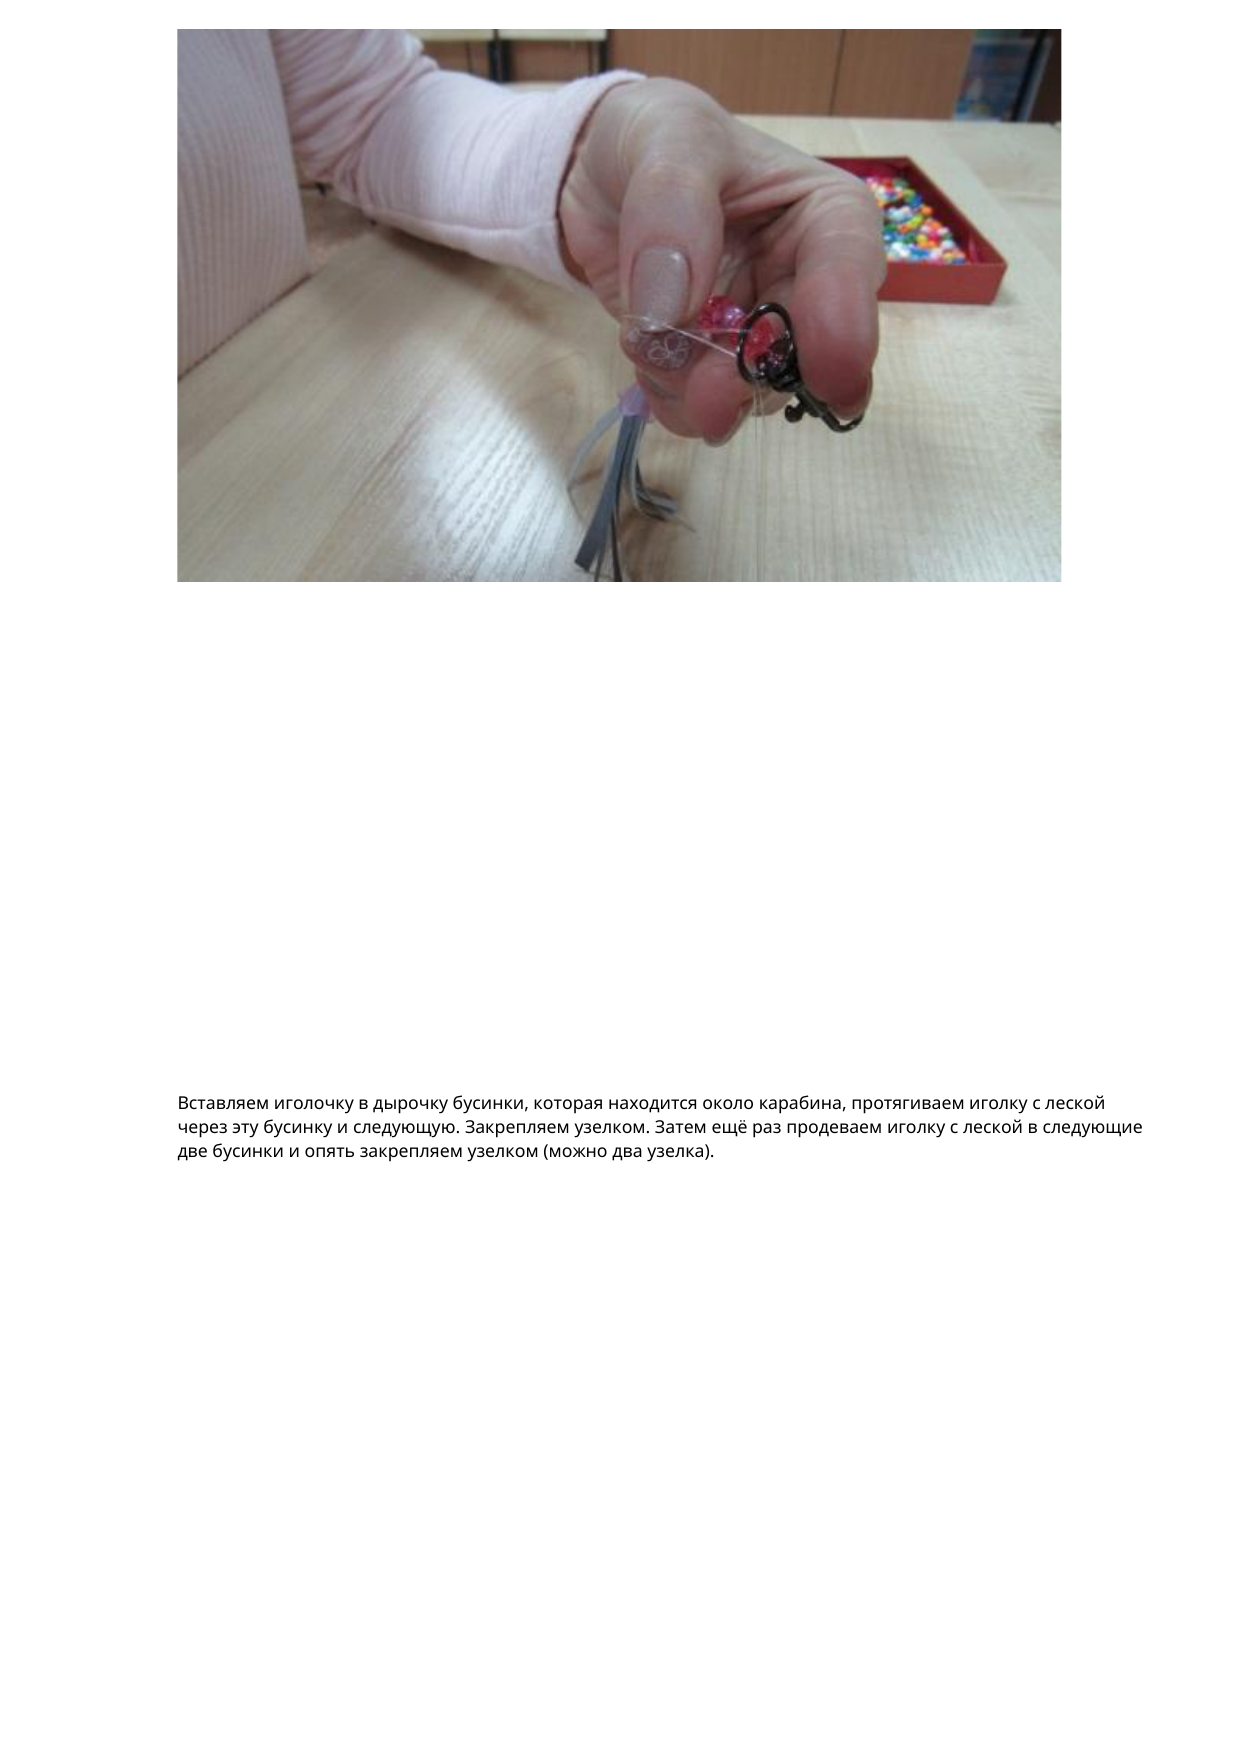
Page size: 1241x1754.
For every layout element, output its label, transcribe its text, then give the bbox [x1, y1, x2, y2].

text Вставляем иголочку в дырочку бусинки, которая находится около карабина, протягиваем иголку с леской через эту бусинку и следующую. Закрепляем узелком. Затем ещё раз продеваем иголку с леской в следующие две бусинки и опять закрепляем узелком (можно два узелка). [177, 1090, 1152, 1163]
picture [177, 29, 1062, 582]
